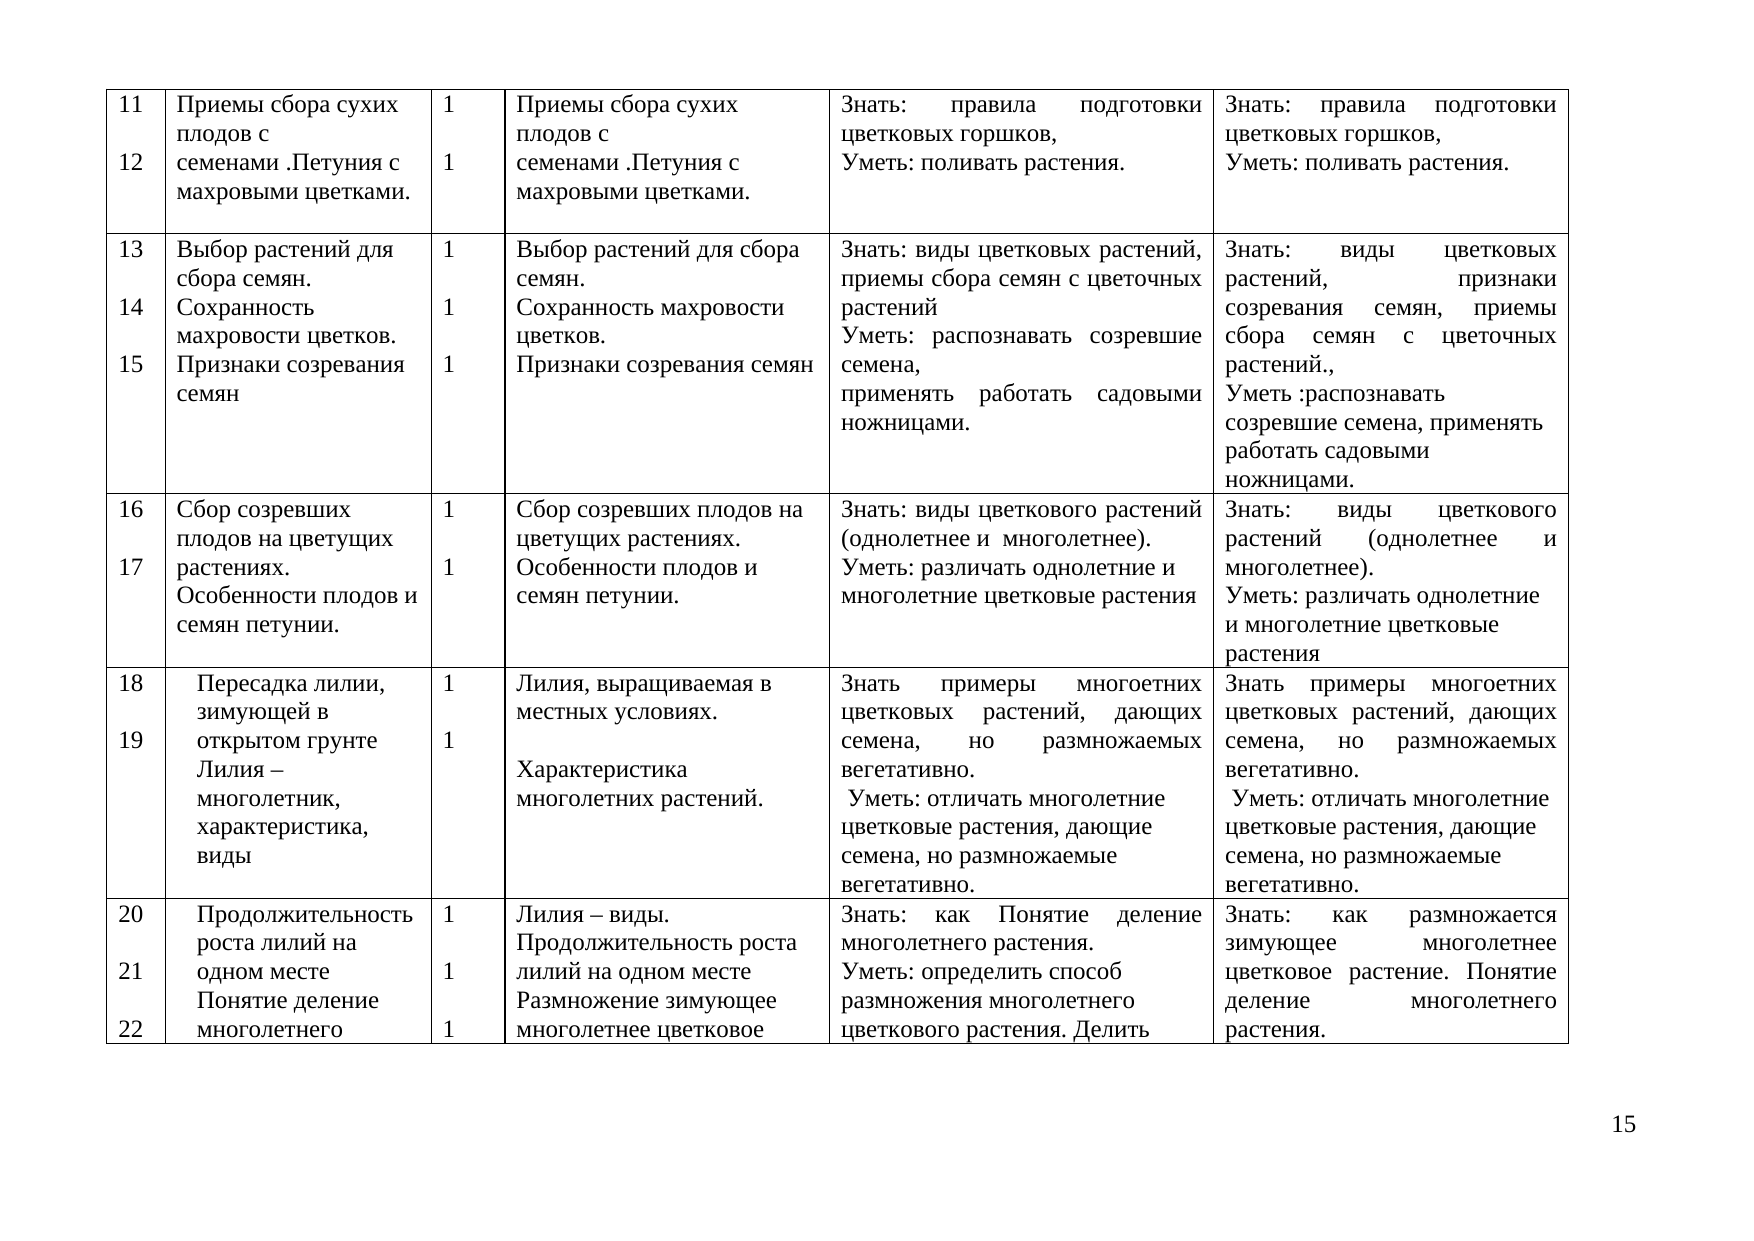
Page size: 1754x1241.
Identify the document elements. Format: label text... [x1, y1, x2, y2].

table_cell Знать: виды цветкового растений (однолетнее и многолетнее). Уметь: различать однолетние и многолетние цветковые растения [830, 494, 1213, 667]
table_cell 18 19 [107, 668, 165, 898]
table_cell Знать: правила подготовки цветковых горшков, Уметь: поливать растения. [830, 90, 1213, 233]
table_cell 1 1 1 [432, 234, 504, 493]
table_cell Пересадка лилии, зимующей в открытом грунте Лилия – многолетник, характеристика, виды [166, 668, 431, 898]
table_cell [1214, 899, 1568, 1042]
table_cell 13 14 15 [107, 234, 165, 493]
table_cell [506, 899, 829, 1042]
table_cell Сбор созревших плодов на цветущих растениях. Особенности плодов и семян петунии. [166, 494, 431, 667]
table_cell Знать: виды цветкового растений (однолетнее и многолетнее). Уметь: различать однолетние и многолетние цветковые растения [1214, 494, 1568, 667]
table_cell 1 1 [432, 668, 504, 898]
table_cell 20 21 22 [107, 899, 165, 1042]
table_cell Знать: виды цветковых растений, приемы сбора семян с цветочных растений Уметь: распознавать созревшие семена, применять работать садовыми ножницами. [830, 234, 1213, 493]
table_cell Знать примеры многоетних цветковых растений, дающих семена, но размножаемых вегетативно. Уметь: отличать многолетние цветковые растения, дающие семена, но размножаемые вегетативно. [1214, 668, 1568, 898]
table_cell Знать: правила подготовки цветковых горшков, Уметь: поливать растения. [1214, 90, 1568, 233]
table_cell 1 1 [432, 494, 504, 667]
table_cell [166, 899, 431, 1042]
table_cell Лилия, выращиваемая в местных условиях. Характеристика многолетних растений. [506, 668, 829, 898]
table_cell 11 12 [107, 90, 165, 233]
table_cell Знать: виды цветковых растений, признаки созревания семян, приемы сбора семян с цветочных растений., Уметь :распознавать созревшие семена, применять работать садовыми ножницами. [1214, 234, 1568, 493]
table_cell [830, 899, 1213, 1042]
table_cell 16 17 [107, 494, 165, 667]
table_cell Сбор созревших плодов на цветущих растениях. Особенности плодов и семян петунии. [506, 494, 829, 667]
table_cell Выбор растений для сбора семян. Сохранность махровости цветков. Признаки созревания семян [506, 234, 829, 493]
table_cell 1 1 [432, 90, 504, 233]
table_cell Приемы сбора сухих плодов с семенами .Петуния с махровыми цветками. [506, 90, 829, 233]
table_cell Выбор растений для сбора семян. Сохранность махровости цветков. Признаки созревания семян [166, 234, 431, 493]
table_cell 1 1 1 [432, 899, 504, 1042]
table_cell Приемы сбора сухих плодов с семенами .Петуния с махровыми цветками. [166, 90, 431, 233]
table_cell Знать примеры многоетних цветковых растений, дающих семена, но размножаемых вегетативно. Уметь: отличать многолетние цветковые растения, дающие семена, но размножаемые вегетативно. [830, 668, 1213, 898]
